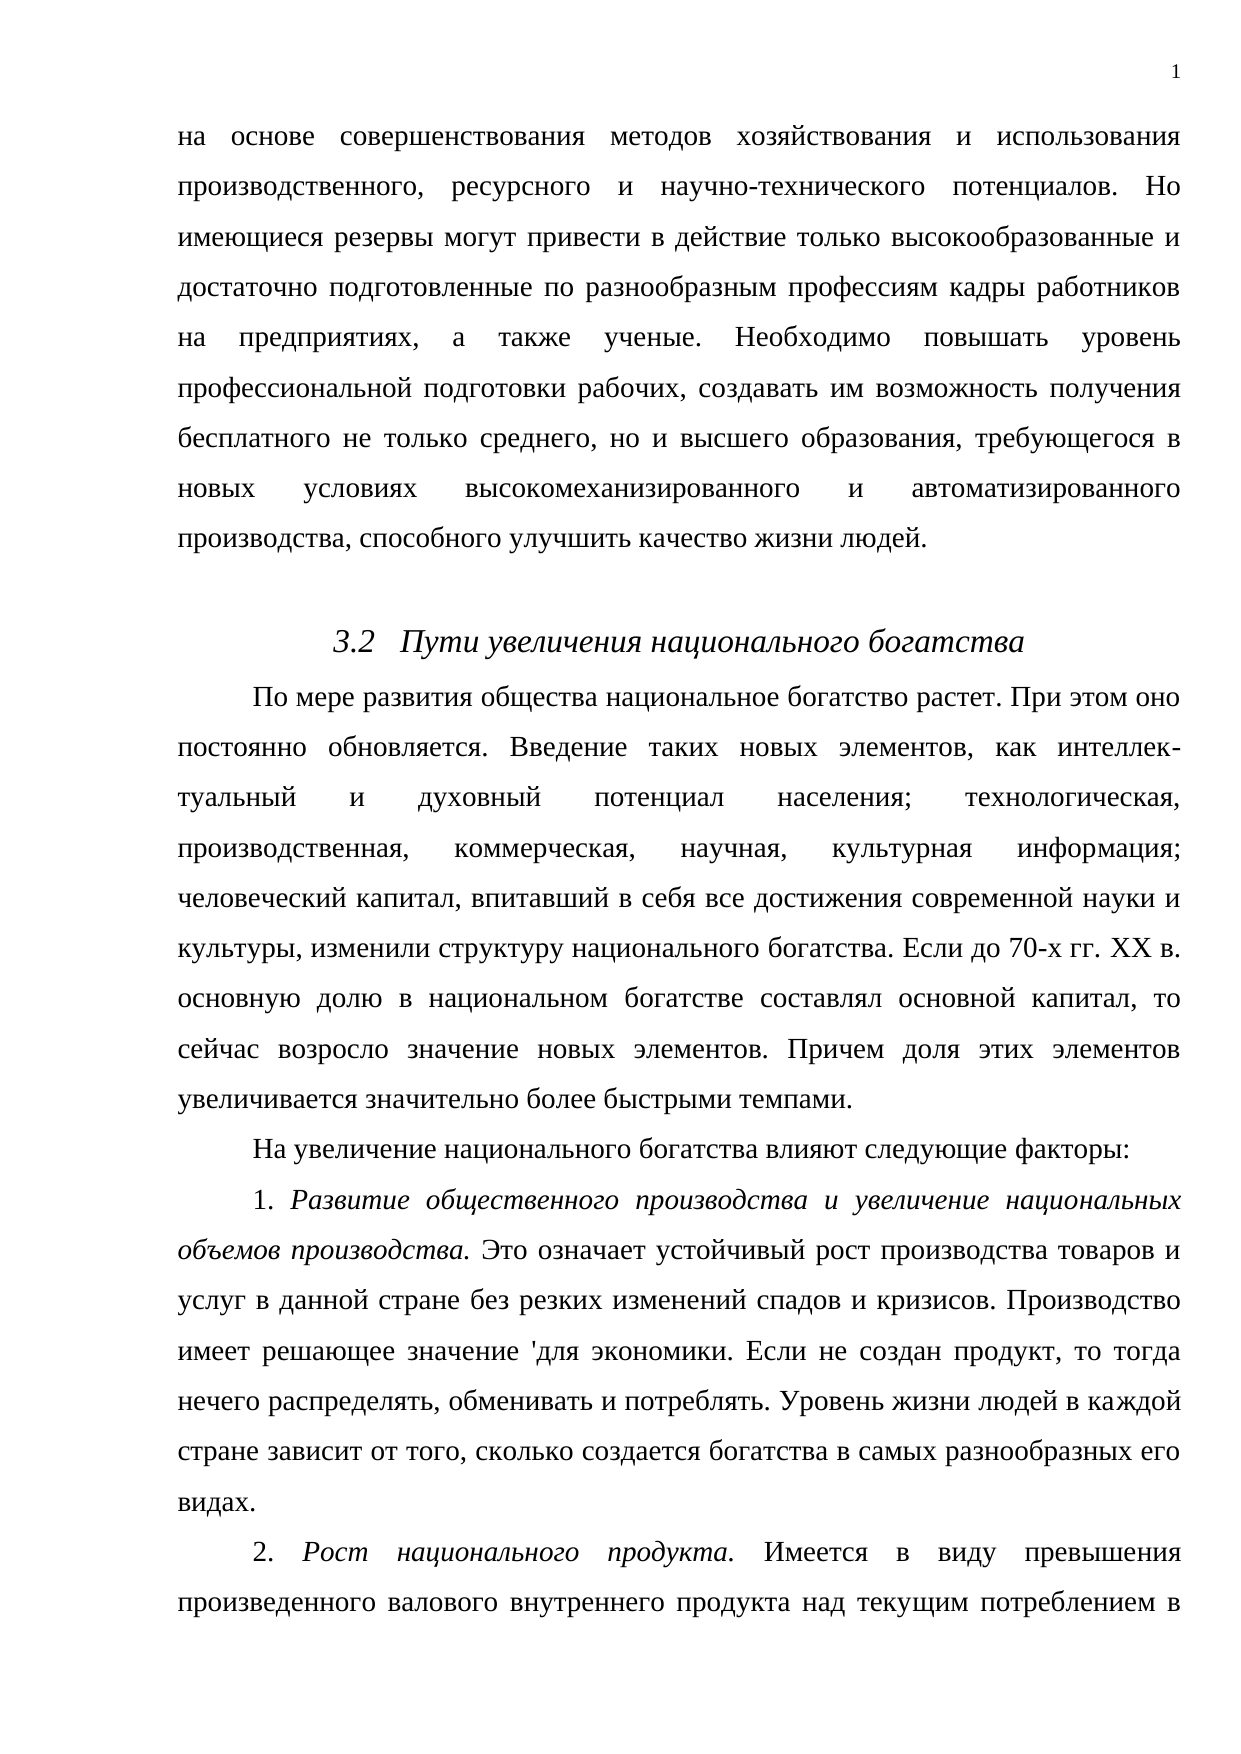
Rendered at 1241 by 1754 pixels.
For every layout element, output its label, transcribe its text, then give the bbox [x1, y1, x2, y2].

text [177, 118, 1181, 554]
text По мере развития общества национальное богатство растет. При этом оно постоянно обновляется. Введение таких новых элементов, как интеллектуальный и духовный потенциал населения; технологическая, производственная, коммерческая, научная, культурная информация; человеческий капитал, впитавший в себя все достижения современной науки и культуры, изменили структуру национального богатства. Если до 70-х гг. XX в. основную долю в национальном богатстве составлял основной капитал, то сейчас возросло значение новых элементов. Причем доля этих элементов увеличивается значительно более быстрыми темпами. [177, 679, 1181, 1115]
text На увеличение национального богатства влияют следующие факторы: [177, 1132, 1181, 1165]
text 3.2 Пути увеличения национального богатства [177, 621, 1181, 659]
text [177, 1534, 1181, 1618]
text 1. Развитие общественного производства и увеличение национальных объемов производства. Это означает устойчивый рост производства товаров и услуг в данной стране без резких изменений спадов и кризисов. Производство имеет решающее значение 'для экономики. Если не создан продукт, то тогда нечего распределять, обменивать и потреблять. Уровень жизни людей в каждой стране зависит от того, сколько создается богатства в самых разнообразных его видах. [177, 1182, 1181, 1517]
